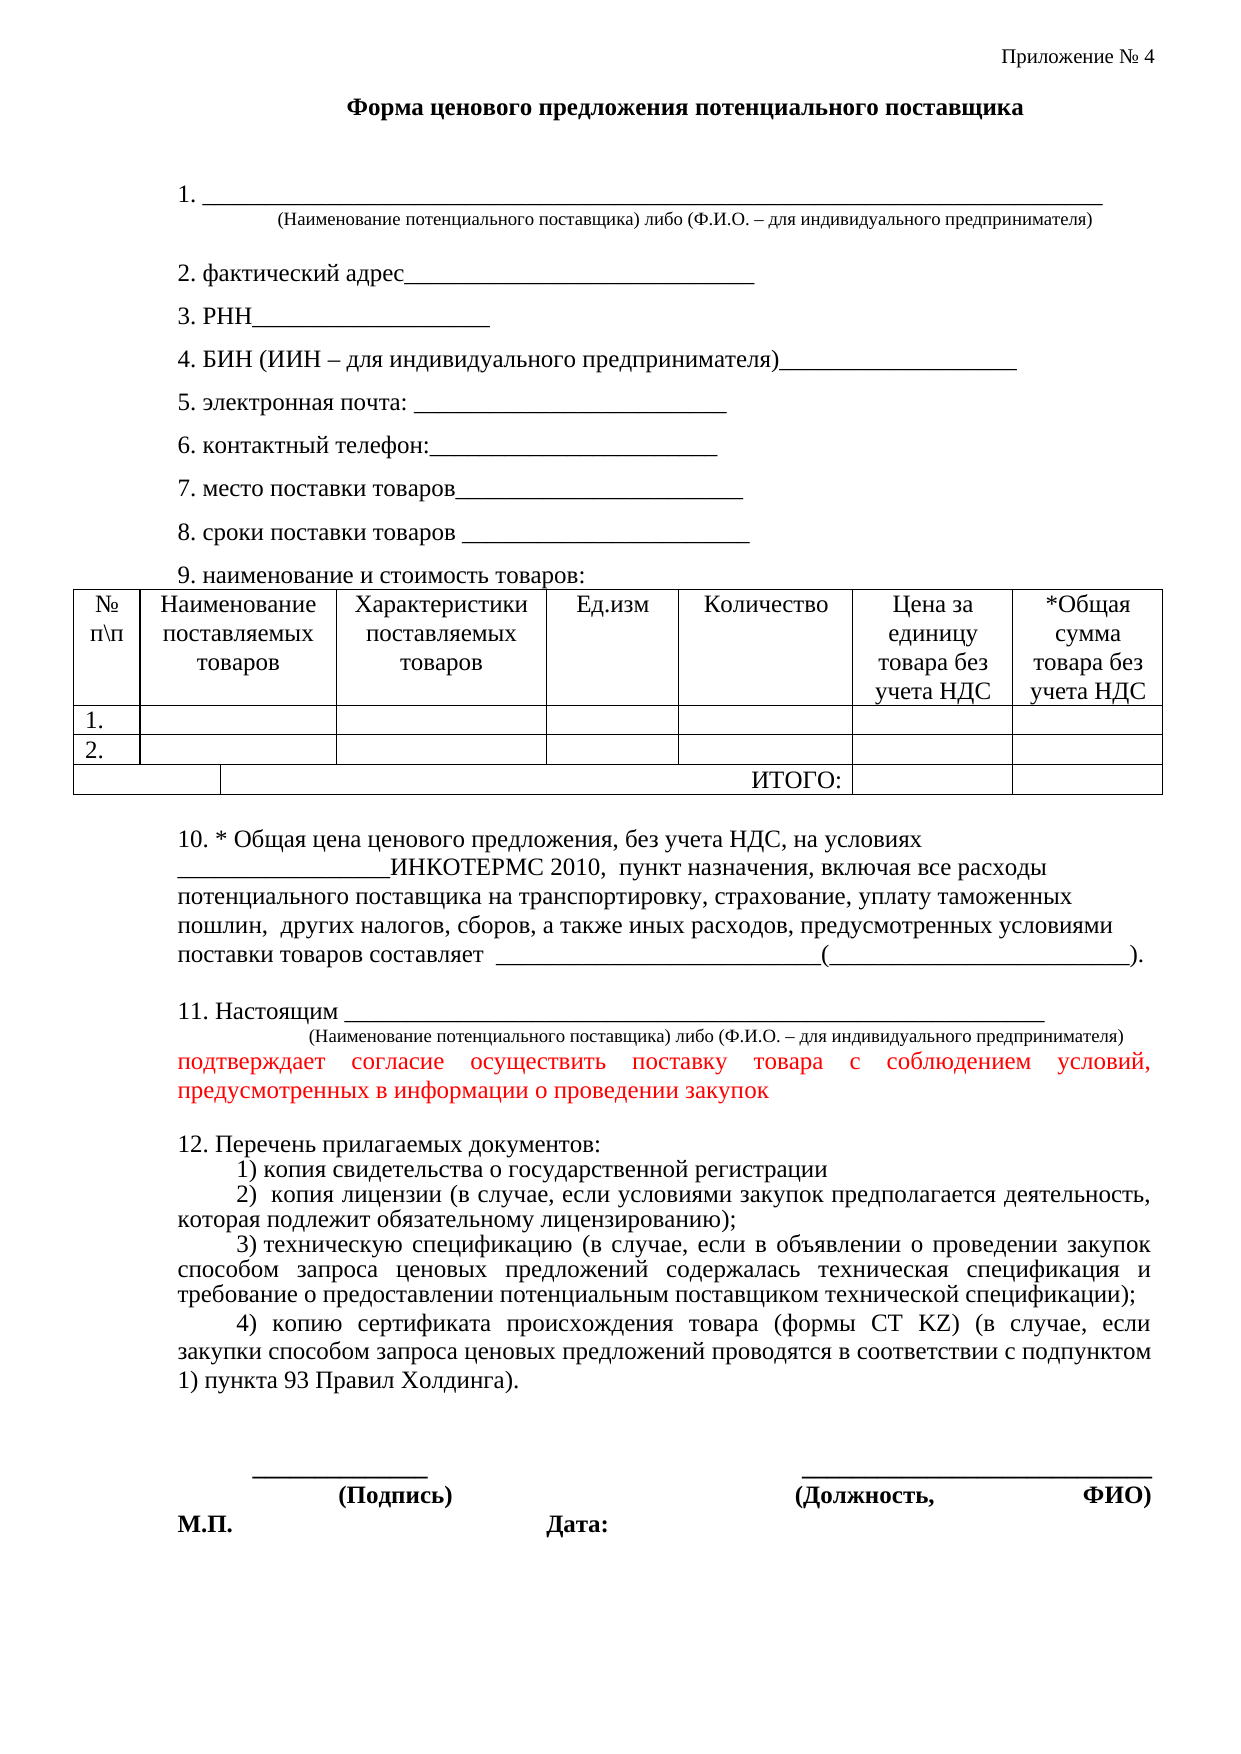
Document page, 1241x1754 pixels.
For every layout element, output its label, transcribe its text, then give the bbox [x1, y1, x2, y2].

table_header Количество [679, 590, 852, 704]
text ______________ ____________________________ (Подпись) (Должность, ФИО) М.П. Дата: [177, 1452, 1152, 1538]
text 9. наименование и стоимость товаров: [177, 560, 1152, 588]
text 7. место поставки товаров_______________________ [177, 473, 1152, 502]
table_cell 1. [74, 706, 139, 734]
text 3) техническую спецификацию (в случае, если в объявлении о проведении закупок способом запроса ценовых предложений содержалась техническая спецификация и требование о предоставлении потенциальным поставщиком технической спецификации); [177, 1233, 1152, 1308]
table_cell 2. [74, 735, 139, 764]
table_header Ед.изм [547, 590, 678, 704]
table_header Характеристики поставляемых товаров [337, 590, 546, 704]
text (Наименование потенциального поставщика) либо (Ф.И.О. – для индивидуального предпринимателя) [177, 1025, 1152, 1046]
text (Наименование потенциального поставщика) либо (Ф.И.О. – для индивидуального предпринимателя) [177, 207, 1152, 229]
table_header № п\п [74, 590, 139, 704]
text 11. Настоящим ________________________________________________________ [177, 996, 1152, 1025]
table_cell [853, 765, 1012, 794]
table_cell [679, 735, 852, 764]
table_header Цена за единицу товара без учета НДС [853, 590, 1012, 704]
table_cell [141, 706, 336, 734]
text 2) копия лицензии (в случае, если условиями закупок предполагается деятельность, которая подлежит обязательному лицензированию); [177, 1183, 1152, 1233]
text 3. РНН___________________ [177, 301, 1152, 330]
text 1. ________________________________________________________________________ [177, 179, 1152, 207]
text Форма ценового предложения потенциального поставщика [177, 92, 1152, 121]
text 6. контактный телефон:_______________________ [177, 430, 1152, 459]
table_cell [337, 706, 546, 734]
text 4. БИН (ИИН – для индивидуального предпринимателя)___________________ [177, 344, 1152, 373]
table_cell [74, 765, 220, 794]
table_cell [853, 706, 1012, 734]
text 10. * Общая цена ценового предложения, без учета НДС, на условиях _________________ИНКОТЕРМС 2010, пункт назначения, включая все расходы потенциального поставщика на транспортировку, страхование, уплату таможенных пошлин, других налогов, сборов, а также иных расходов, предусмотренных условиями поставки товаров составляет __________________________(________________________). [177, 824, 1152, 967]
text 12. Перечень прилагаемых документов: [177, 1133, 1152, 1158]
text Приложение № 4 [650, 44, 1154, 68]
table_cell [1013, 735, 1162, 764]
table_cell [1013, 765, 1162, 794]
table_cell [679, 706, 852, 734]
table_cell [547, 735, 678, 764]
table_cell [853, 735, 1012, 764]
text 5. электронная почта: _________________________ [177, 387, 1152, 416]
text 2. фактический адрес____________________________ [177, 258, 1152, 287]
text 8. сроки поставки товаров _______________________ [177, 517, 1152, 545]
table_header Наименование поставляемых товаров [141, 590, 336, 704]
table_cell [141, 735, 336, 764]
table_cell [1013, 706, 1162, 734]
table_header *Общая сумма товара без учета НДС [1013, 590, 1162, 704]
table_cell ИТОГО: [221, 765, 852, 794]
table_cell [337, 735, 546, 764]
text 1) копия свидетельства о государственной регистрации [177, 1158, 1152, 1183]
table_cell [547, 706, 678, 734]
text 4) копию сертификата происхождения товара (формы CT KZ) (в случае, если закупки способом запроса ценовых предложений проводятся в соответствии с подпунктом 1) пункта 93 Правил Холдинга). [177, 1308, 1152, 1394]
text подтверждает согласие осуществить поставку товара с соблюдением условий, предусмотренных в информации о проведении закупок [177, 1046, 1152, 1104]
